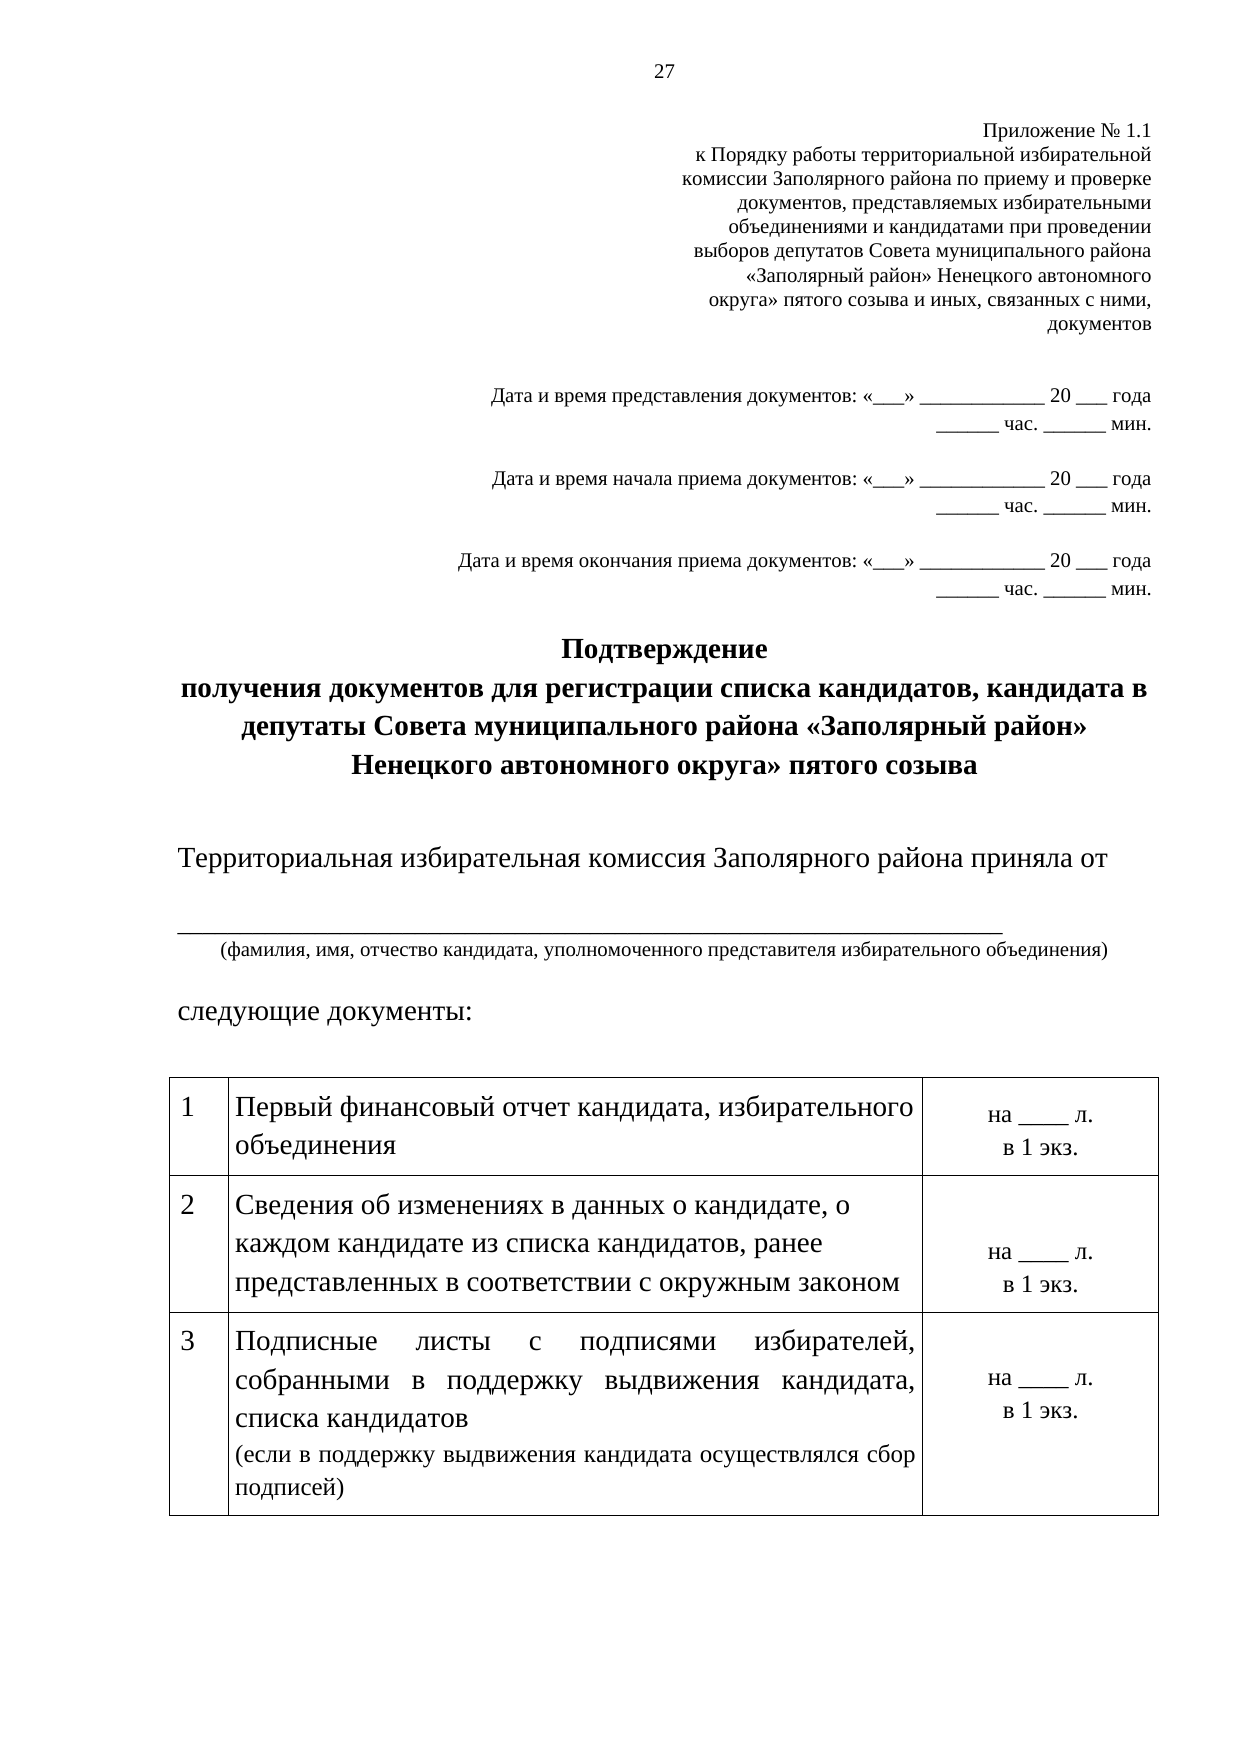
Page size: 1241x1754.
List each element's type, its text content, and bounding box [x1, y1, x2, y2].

table_header Первый финансовый отчет кандидата, избирательного объединения [229, 1078, 922, 1175]
text Приложение № 1.1 [679, 118, 1152, 142]
table_header на ____ л. в 1 экз. [923, 1078, 1158, 1175]
text __________________________________________________________________ [177, 908, 1152, 937]
table_cell Сведения об изменениях в данных о кандидате, о каждом кандидате из списка кандидатов, ранее представленных в соответствии с окружным законом [229, 1176, 922, 1312]
text к Порядку работы территориальной избирательной комиссии Заполярного района по приему и проверке документов, представляемых избирательными объединениями и кандидатами при проведении выборов депутатов Совета муниципального района «Заполярный район» Ненецкого автономного округа» пятого созыва и иных, связанных с ними, документов [679, 142, 1152, 335]
text Подтверждение [177, 631, 1152, 665]
table_cell [170, 1176, 228, 1312]
text Территориальная избирательная комиссия Заполярного района приняла от [177, 841, 1152, 874]
text (фамилия, имя, отчество кандидата, уполномоченного представителя избирательного объединения) [177, 937, 1152, 961]
text ______ час. ______ мин. [177, 576, 1152, 600]
table_cell Подписные листы с подписями избирателей, собранными в поддержку выдвижения кандидата, списка кандидатов (если в поддержку выдвижения кандидата осуществлялся сбор подписей) [229, 1313, 922, 1515]
text Дата и время окончания приема документов: «___» ____________ 20 ___ года [177, 548, 1152, 572]
table_cell на ____ л. в 1 экз. [923, 1176, 1158, 1312]
text ______ час. ______ мин. [177, 493, 1152, 517]
table_header [170, 1078, 228, 1175]
text ______ час. ______ мин. [177, 410, 1152, 434]
table_cell на ____ л. в 1 экз. [923, 1313, 1158, 1515]
text получения документов для регистрации списка кандидатов, кандидата в депутаты Совета муниципального района «Заполярный район» Ненецкого автономного округа» пятого созыва [177, 670, 1152, 780]
text Дата и время представления документов: «___» ____________ 20 ___ года [177, 383, 1152, 407]
text Дата и время начала приема документов: «___» ____________ 20 ___ года [177, 466, 1152, 490]
text следующие документы: [177, 993, 1152, 1027]
table_cell [170, 1313, 228, 1515]
